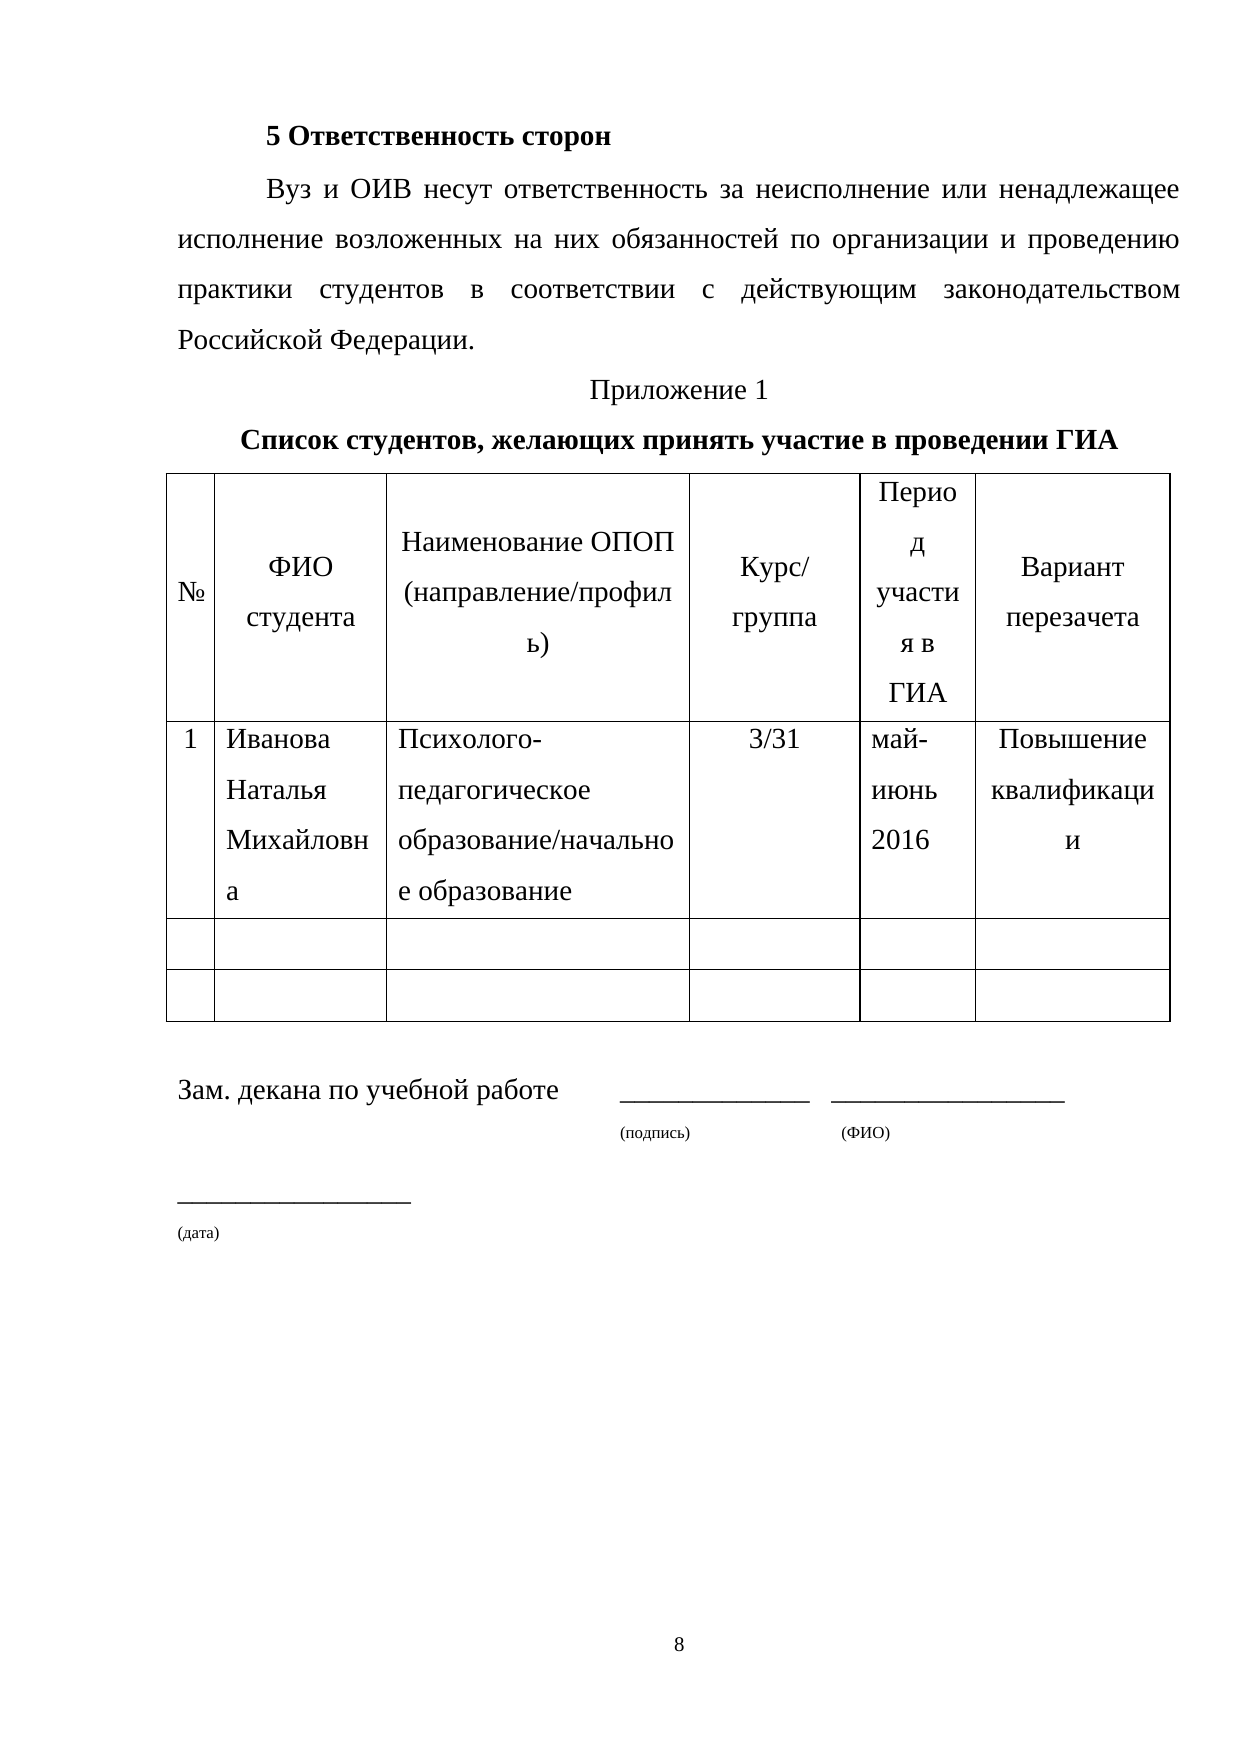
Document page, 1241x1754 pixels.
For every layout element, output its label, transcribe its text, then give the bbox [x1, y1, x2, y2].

text (дата) [177, 1223, 1181, 1256]
table_cell [215, 919, 386, 969]
table_cell [861, 970, 975, 1021]
table_cell [690, 970, 859, 1021]
table_header № [167, 474, 214, 721]
text (подпись) (ФИО) [546, 1122, 1181, 1156]
table_cell Иванова Наталья Михайловна [215, 722, 386, 918]
text ________________ [177, 1173, 1181, 1206]
table_cell [976, 970, 1169, 1021]
table_cell [387, 970, 689, 1021]
table_cell [387, 919, 689, 969]
table_cell Повышение квалификации [976, 722, 1169, 918]
table_cell [215, 970, 386, 1021]
table_header Период участия в ГИА [861, 474, 975, 721]
table_cell [976, 919, 1169, 969]
table_cell май-июнь 2016 [861, 722, 975, 918]
table_cell [861, 919, 975, 969]
text Приложение 1 [177, 372, 1181, 406]
table_header Наименование ОПОП (направление/профиль) [387, 474, 689, 721]
text Вуз и ОИВ несут ответственность за неисполнение или ненадлежащее исполнение возложенных на них обязанностей по организации и проведению практики студентов в соответствии с действующим законодательством Российской Федерации. [177, 171, 1181, 355]
table_cell 1 [167, 722, 214, 918]
text Зам. декана по учебной работе _____________ ________________ [177, 1072, 1181, 1106]
table_cell 3/31 [690, 722, 859, 918]
table_header Вариант перезачета [976, 474, 1169, 721]
table_cell [167, 919, 214, 969]
table_cell [167, 970, 214, 1021]
text 5 Ответственность сторон [266, 118, 1181, 152]
table_cell [690, 919, 859, 969]
table_cell Психолого-педагогическое образование/начальное образование [387, 722, 689, 918]
table_header Курс/группа [690, 474, 859, 721]
table_header ФИО студента [215, 474, 386, 721]
text Список студентов, желающих принять участие в проведении ГИА [177, 422, 1181, 456]
